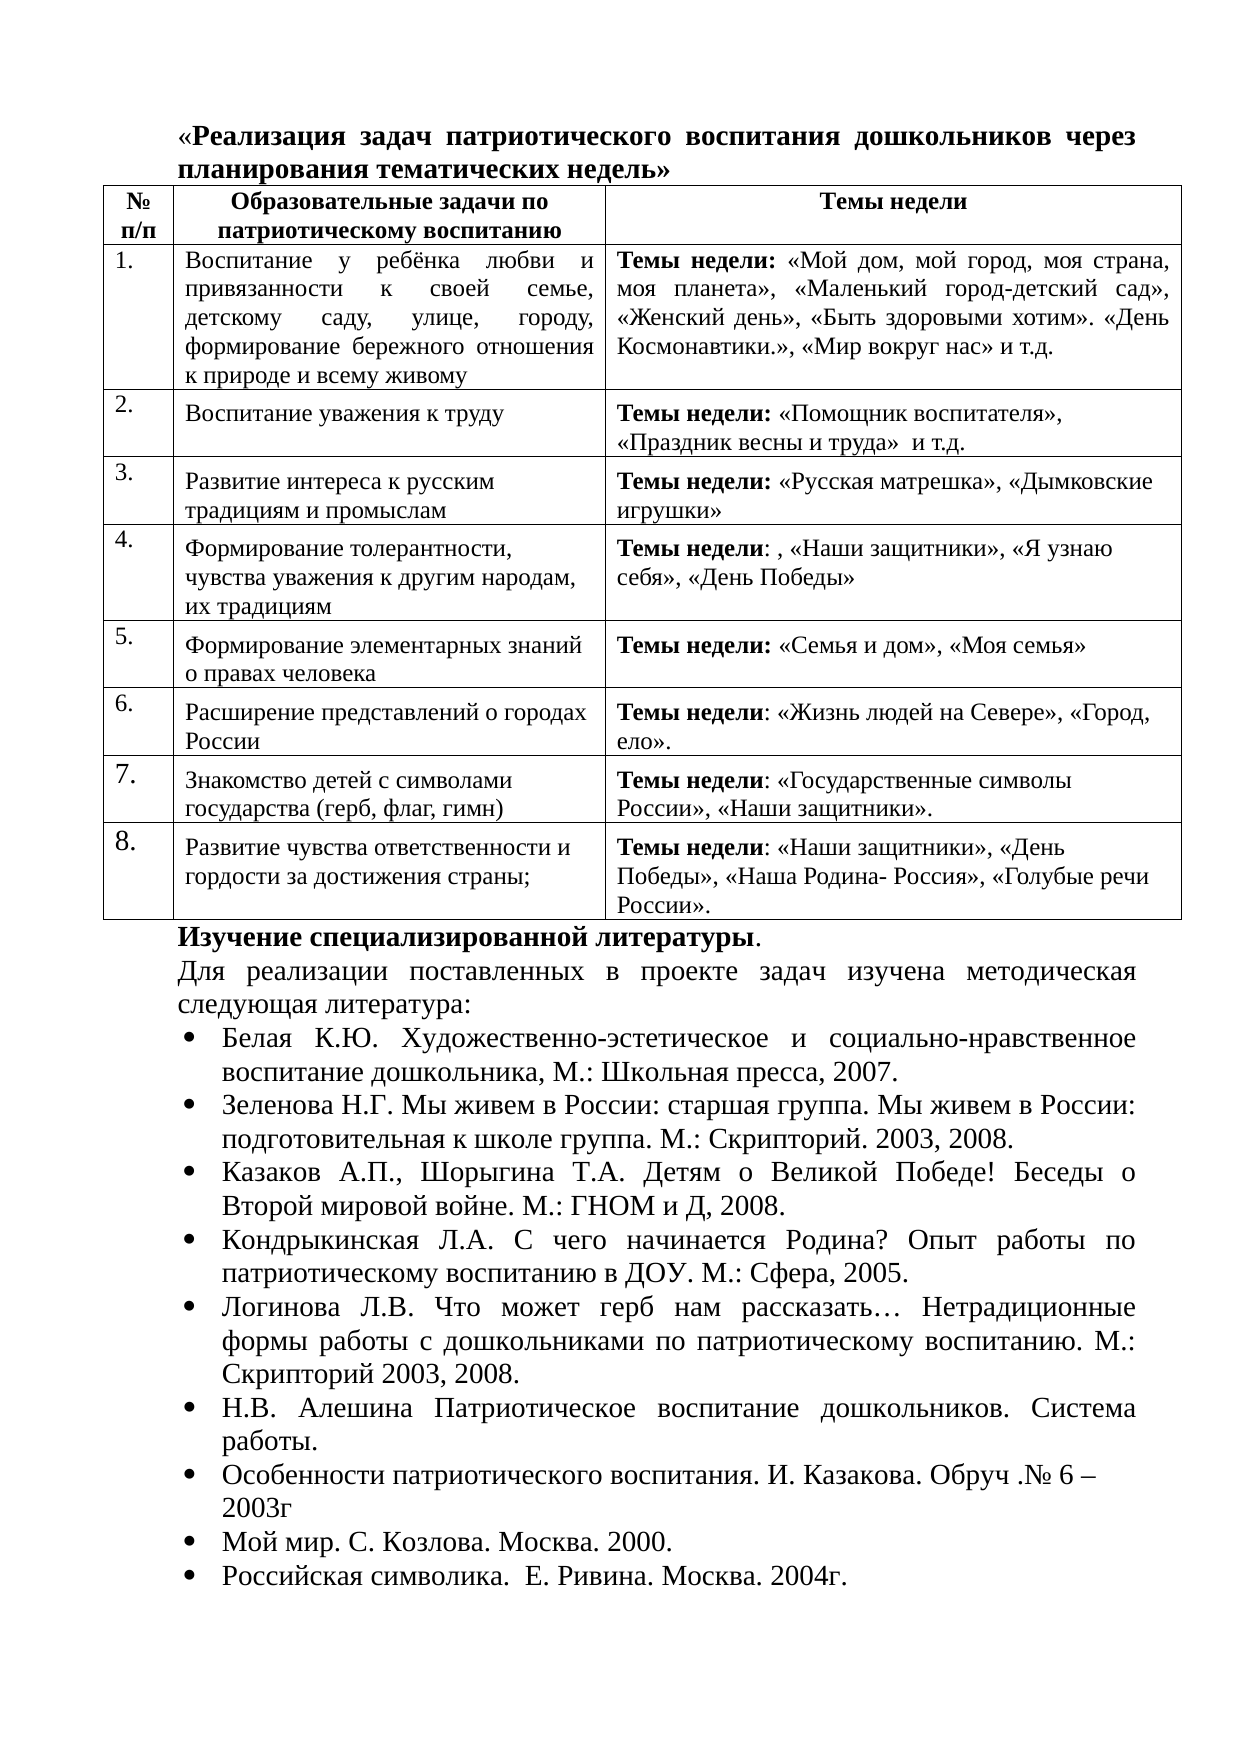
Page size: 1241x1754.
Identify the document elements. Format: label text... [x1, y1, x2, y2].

list Мой мир. С. Козлова. Москва. 2000. [184, 1524, 1137, 1558]
table_header Образовательные задачи по патриотическому воспитанию [174, 186, 605, 244]
table_cell [104, 457, 173, 523]
table_cell Темы недели: «Жизнь людей на Севере», «Город, ело». [606, 688, 1181, 755]
table_cell Темы недели: «Семья и дом», «Моя семья» [606, 621, 1181, 687]
table_cell Воспитание уважения к труду [174, 390, 605, 456]
list Н.В. Алешина Патриотическое воспитание дошкольников. Система работы. [184, 1390, 1137, 1457]
table_cell Темы недели: , «Наши защитники», «Я узнаю себя», «День Победы» [606, 525, 1181, 620]
table_cell [104, 688, 173, 755]
list Логинова Л.В. Что может герб нам рассказать… Нетрадиционные формы работы с дошкольниками по патриотическому воспитанию. М.: Скрипторий 2003, 2008. [184, 1289, 1137, 1390]
table_cell Темы недели: «Наши защитники», «День Победы», «Наша Родина- Россия», «Голубые речи России». [606, 823, 1181, 918]
table_cell Расширение представлений о городах России [174, 688, 605, 755]
table_header № п/п [104, 186, 173, 244]
table_header Темы недели [606, 186, 1181, 244]
table_cell Развитие чувства ответственности и гордости за достижения страны; [174, 823, 605, 918]
list Белая К.Ю. Художественно-эстетическое и социально-нравственное воспитание дошкольника, М.: Школьная пресса, 2007. [184, 1020, 1137, 1087]
table_cell Темы недели: «Русская матрешка», «Дымковские игрушки» [606, 457, 1181, 523]
table_cell Развитие интереса к русским традициям и промыслам [174, 457, 605, 523]
list Кондрыкинская Л.А. С чего начинается Родина? Опыт работы по патриотическому воспитанию в ДОУ. М.: Сфера, 2005. [184, 1222, 1137, 1289]
table_cell Воспитание у ребёнка любви и привязанности к своей семье, детскому саду, улице, городу, формирование бережного отношения к природе и всему живому [174, 245, 605, 388]
text «Реализация задач патриотического воспитания дошкольников через планирования тематических недель» [177, 118, 1137, 185]
list Казаков А.П., Шорыгина Т.А. Детям о Великой Победе! Беседы о Второй мировой войне. М.: ГНОМ и Д, 2008. [184, 1154, 1137, 1222]
table_cell Темы недели: «Государственные символы России», «Наши защитники». [606, 756, 1181, 822]
list Особенности патриотического воспитания. И. Казакова. Обруч .№ 6 – 2003г [184, 1457, 1137, 1524]
table_cell Знакомство детей с символами государства (герб, флаг, гимн) [174, 756, 605, 822]
text Изучение специализированной литературы. [177, 920, 1137, 953]
table_cell [104, 245, 173, 388]
table_cell Темы недели: «Мой дом, мой город, моя страна, моя планета», «Маленький город-детский сад», «Женский день», «Быть здоровыми хотим». «День Космонавтики.», «Мир вокруг нас» и т.д. [606, 245, 1181, 388]
table_cell [104, 823, 173, 918]
table_cell [104, 756, 173, 822]
table_cell [104, 621, 173, 687]
table_cell Темы недели: «Помощник воспитателя», «Праздник весны и труда» и т.д. [606, 390, 1181, 456]
table_cell Формирование толерантности, чувства уважения к другим народам, их традициям [174, 525, 605, 620]
table_cell Формирование элементарных знаний о правах человека [174, 621, 605, 687]
list Зеленова Н.Г. Мы живем в России: старшая группа. Мы живем в России: подготовительная к школе группа. М.: Скрипторий. 2003, 2008. [184, 1087, 1137, 1154]
text Для реализации поставленных в проекте задач изучена методическая следующая литература: [177, 953, 1137, 1020]
table_cell [104, 390, 173, 456]
table_cell [104, 525, 173, 620]
list Российская символика. Е. Ривина. Москва. 2004г. [184, 1558, 1137, 1591]
